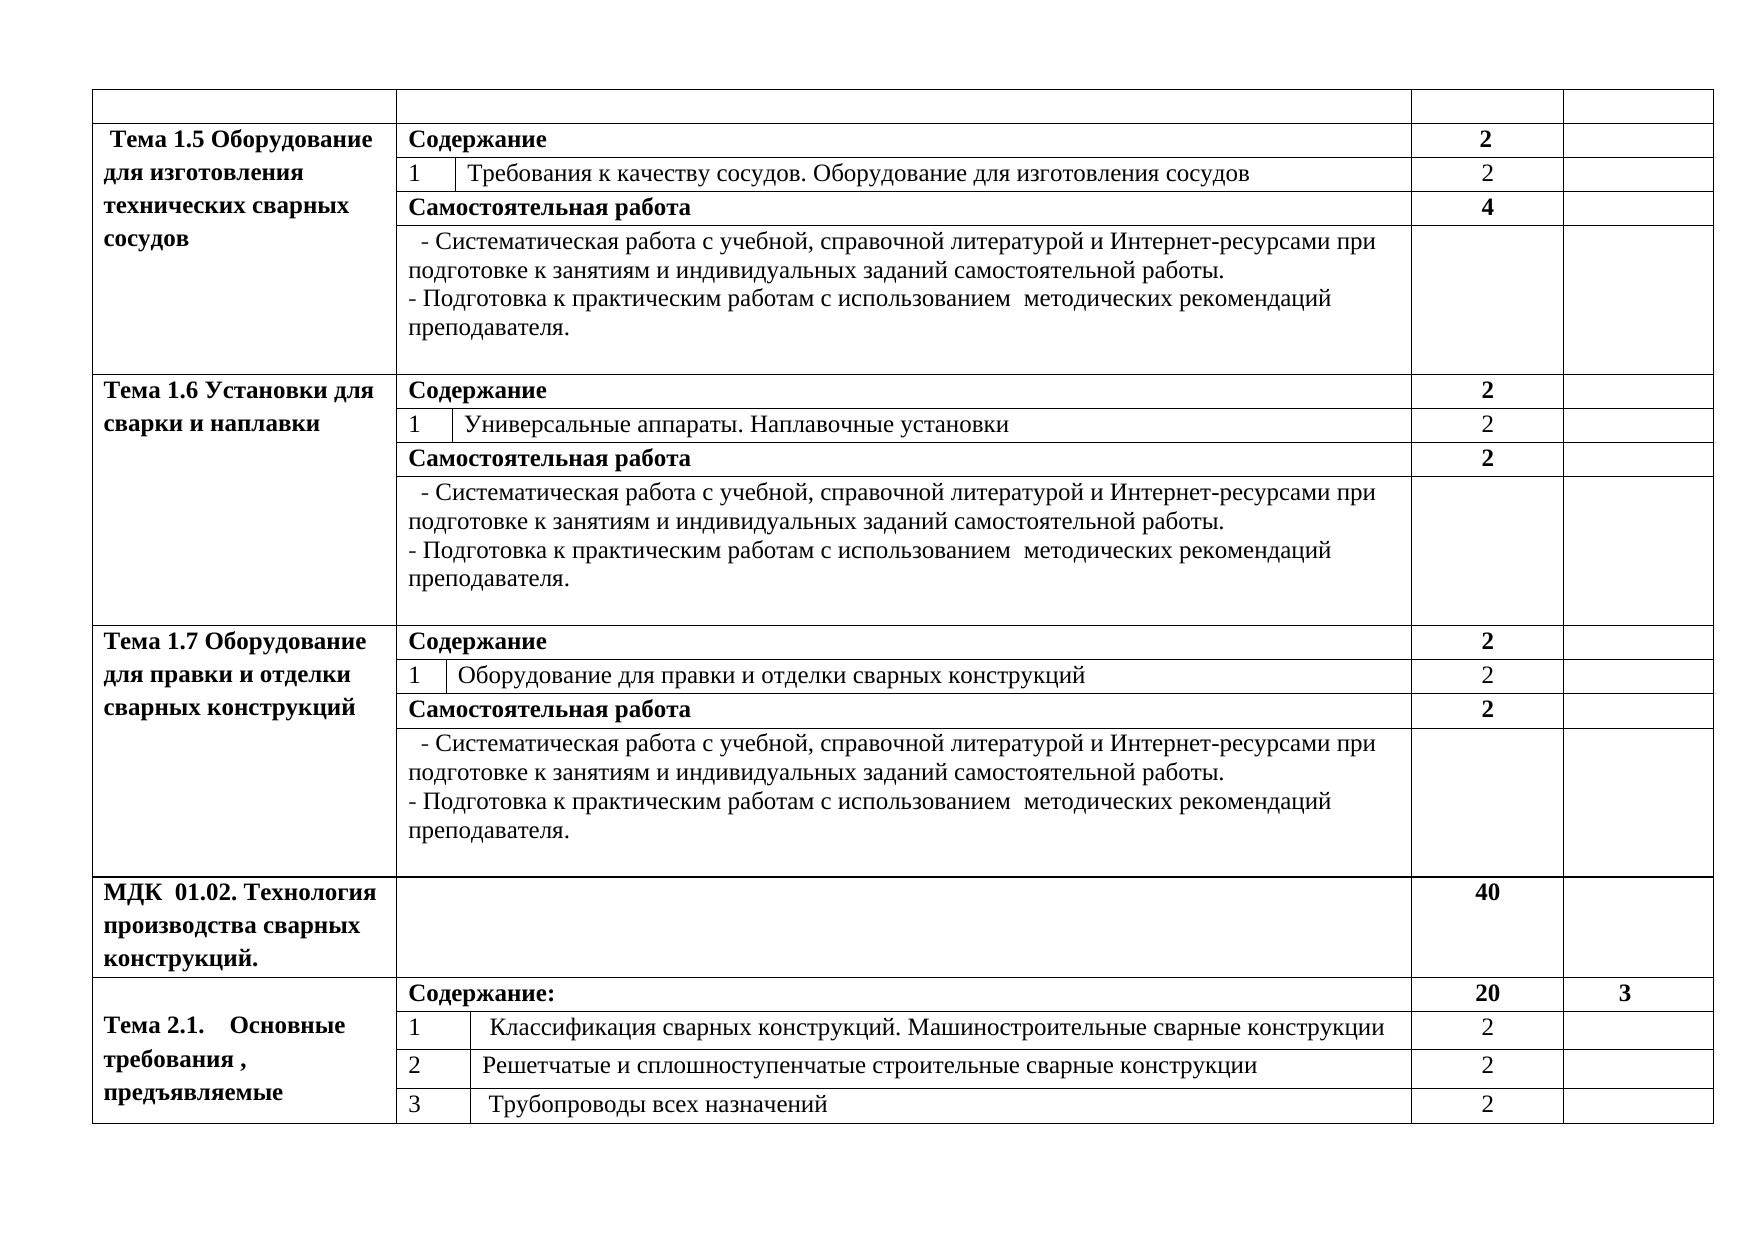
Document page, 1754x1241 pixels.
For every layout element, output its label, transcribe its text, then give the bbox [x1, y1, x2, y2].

table_cell 4 [1412, 192, 1563, 225]
table_cell [1564, 626, 1713, 659]
table_cell Тема 1.5 Оборудование для изготовления технических сварных сосудов [93, 124, 396, 374]
table_cell 2 [1412, 158, 1563, 191]
table_cell Самостоятельная работа [397, 694, 1411, 727]
table_cell 2 [1412, 1012, 1563, 1049]
table_cell Решетчатые и сплошноступенчатые строительные сварные конструкции [471, 1050, 1411, 1088]
table_cell 2 [1412, 626, 1563, 659]
table_cell Содержание [397, 375, 1411, 408]
table_cell 1 [397, 409, 452, 442]
table_cell 20 [1412, 978, 1563, 1011]
table_cell Трубопроводы всех назначений [471, 1089, 1411, 1123]
table_cell [1564, 158, 1713, 191]
table_cell 3 [397, 1089, 470, 1123]
table_cell 2 [1412, 660, 1563, 693]
table_cell [1564, 375, 1713, 408]
table_cell [1564, 409, 1713, 442]
table_cell 2 [1412, 1089, 1563, 1123]
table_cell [397, 90, 1411, 123]
table_cell [1412, 90, 1563, 123]
table_cell 2 [1412, 694, 1563, 727]
table_cell [1564, 660, 1713, 693]
table_cell Самостоятельная работа [397, 443, 1411, 476]
table_cell Содержание: [397, 978, 1411, 1011]
table_cell 2 [1412, 1050, 1563, 1088]
table_cell [1564, 1089, 1713, 1123]
table_cell [1564, 694, 1713, 727]
table_cell [1412, 226, 1563, 374]
table_cell Тема 2.1. Основные требования , предъявляемые сварным конструкциям [93, 978, 396, 1123]
table_cell Классификация сварных конструкций. Машиностроительные сварные конструкции [471, 1012, 1411, 1049]
table_cell Тема 1.7 Оборудование для правки и отделки сварных конструкций [93, 626, 396, 876]
table_cell [1564, 90, 1713, 123]
table_cell [1564, 443, 1713, 476]
table_cell Оборудование для правки и отделки сварных конструкций [447, 660, 1411, 693]
table_cell 40 [1412, 878, 1563, 977]
table_cell 2 [1412, 375, 1563, 408]
table_cell [1564, 124, 1713, 157]
table_cell Содержание [397, 626, 1411, 659]
table_cell 2 [397, 1050, 470, 1088]
table_cell [397, 878, 1411, 977]
table_cell 3 [1564, 978, 1713, 1011]
table_cell [1564, 878, 1713, 977]
table_cell Тема 1.6 Установки для сварки и наплавки [93, 375, 396, 625]
table_cell 2 [1412, 409, 1563, 442]
table_cell [1564, 729, 1713, 876]
table_cell 1 [397, 1012, 470, 1049]
table_cell [1564, 477, 1713, 625]
table_cell [1564, 226, 1713, 374]
table_cell Самостоятельная работа [397, 192, 1411, 225]
table_cell [1564, 192, 1713, 225]
table_cell [1564, 1012, 1713, 1049]
table_cell Универсальные аппараты. Наплавочные установки [453, 409, 1411, 442]
table_cell 2 [1412, 124, 1563, 157]
table_cell Содержание [397, 124, 1411, 157]
table_cell Требования к качеству сосудов. Оборудование для изготовления сосудов [456, 158, 1411, 191]
table_cell 2 [1412, 443, 1563, 476]
table_cell [1564, 1050, 1713, 1088]
table_cell [1412, 477, 1563, 625]
table_cell [1412, 729, 1563, 876]
table_cell 1 [397, 660, 446, 693]
table_cell МДК 01.02. Технология производства сварных конструкций. [93, 878, 396, 977]
table_cell 1 [397, 158, 455, 191]
